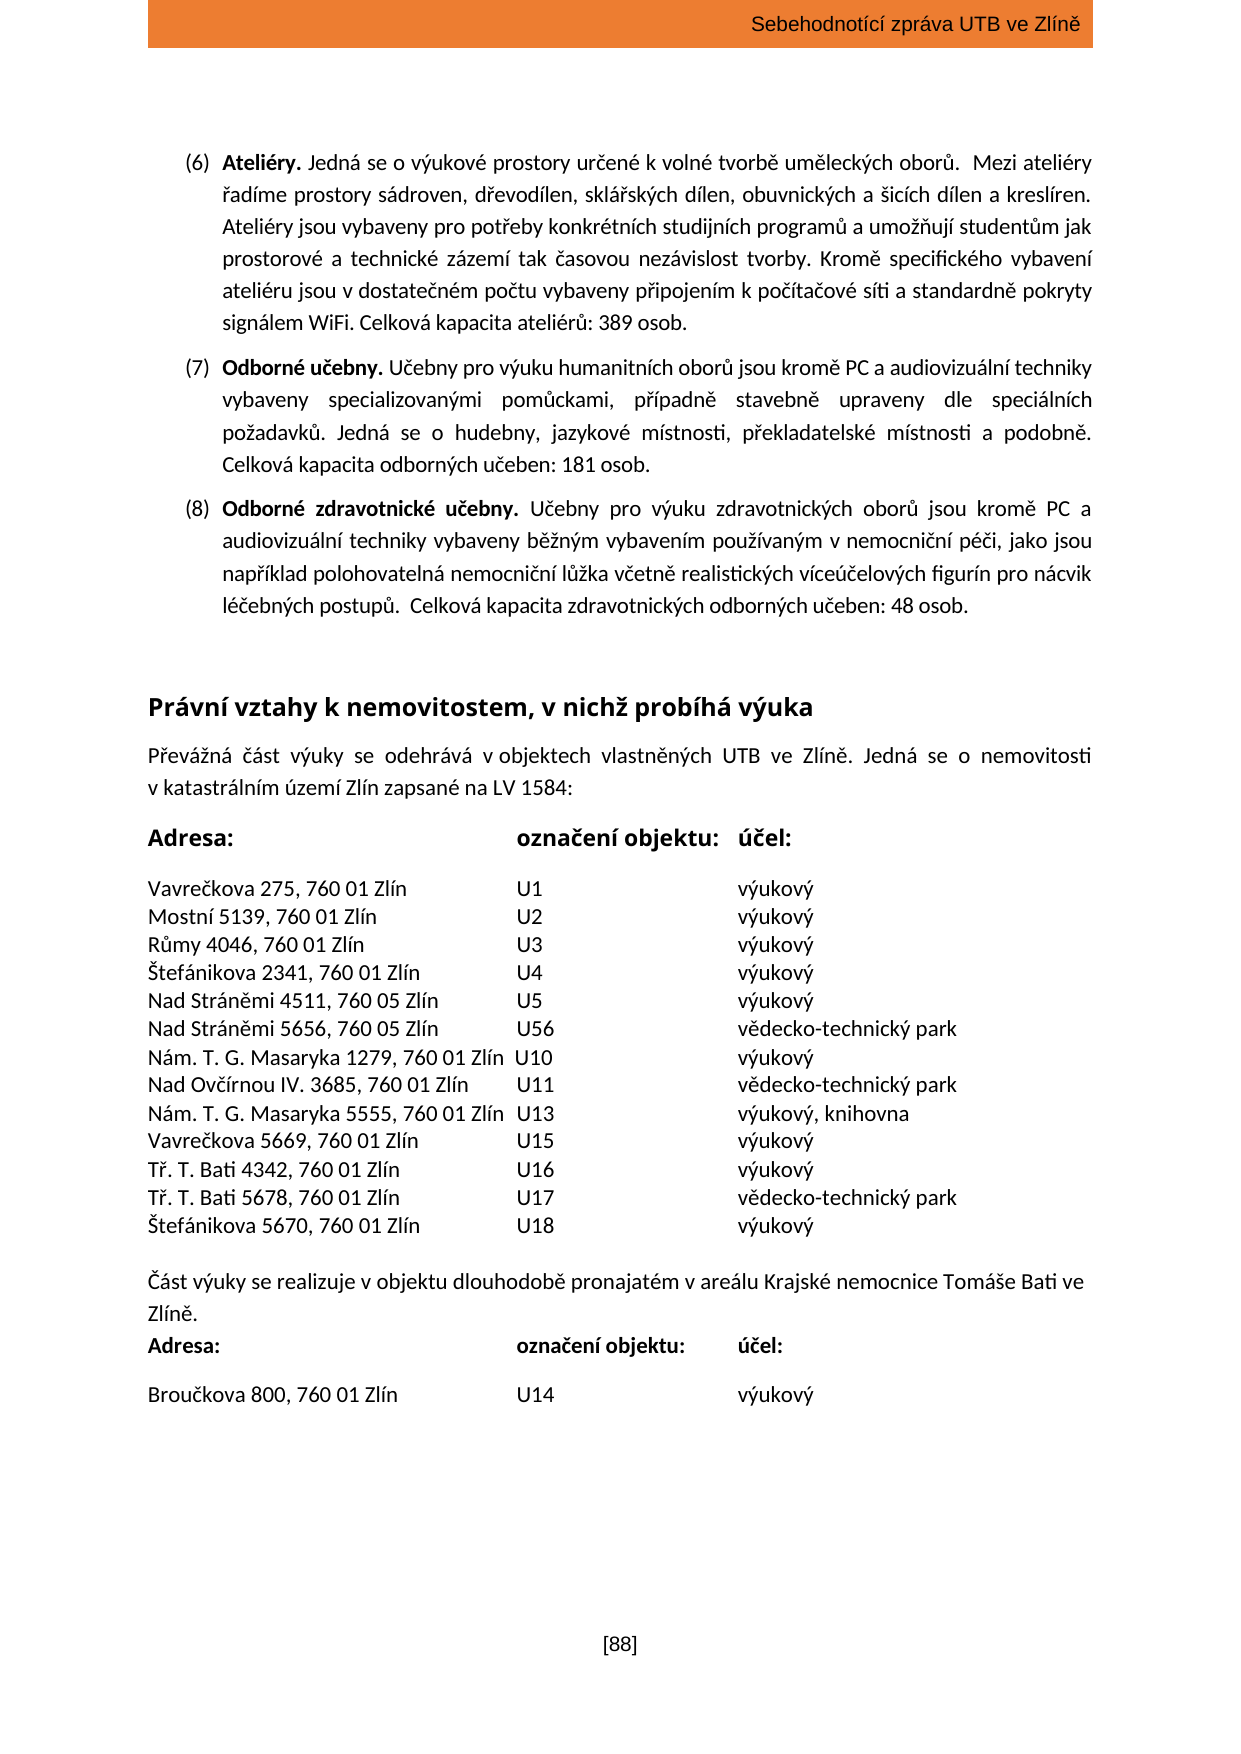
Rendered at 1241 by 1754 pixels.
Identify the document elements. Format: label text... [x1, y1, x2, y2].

text Převážná část výuky se odehrává v objektech vlastněných UTB ve Zlíně. Jedná se o nemovitosti v katastrálním území Zlín zapsané na LV 1584: [148, 741, 1093, 801]
text Nad Stráněmi 4511, 760 05 Zlín U5 výukový [148, 987, 1093, 1014]
text Právní vztahy k nemovitostem, v nichž probíhá výuka [148, 689, 1093, 723]
text Adresa: označení objektu: účel: [148, 1331, 1093, 1359]
text Nám. T. G. Masaryka 5555, 760 01 Zlín U13 výukový, knihovna [148, 1099, 1093, 1127]
text Růmy 4046, 760 01 Zlín U3 výukový [148, 931, 1093, 958]
text Nad Stráněmi 5656, 760 05 Zlín U56 vědecko-technický park [148, 1014, 1093, 1043]
list Odborné učebny. Učebny pro výuku humanitních oborů jsou kromě PC a audiovizuální techniky vybaveny specializovanými pomůckami, případně stavebně upraveny dle speciálních požadavků. Jedná se o hudebny, jazykové místnosti, překladatelské místnosti a podobně. Celková kapacita odborných učeben: 181 osob. [185, 353, 1093, 478]
text Část výuky se realizuje v objektu dlouhodobě pronajatém v areálu Krajské nemocnice Tomáše Bati ve Zlíně. [148, 1267, 1093, 1327]
list Ateliéry. Jedná se o výukové prostory určené k volné tvorbě uměleckých oborů. Mezi ateliéry řadíme prostory sádroven, dřevodílen, sklářských dílen, obuvnických a šicích dílen a kreslíren. Ateliéry jsou vybaveny pro potřeby konkrétních studijních programů a umožňují studentům jak prostorové a technické zázemí tak časovou nezávislost tvorby. Kromě specifického vybavení ateliéru jsou v dostatečném počtu vybaveny připojením k počítačové síti a standardně pokryty signálem WiFi. Celková kapacita ateliérů: 389 osob. [185, 148, 1093, 337]
text Tř. T. Bati 5678, 760 01 Zlín U17 vědecko-technický park [148, 1183, 1093, 1211]
text Štefánikova 5670, 760 01 Zlín U18 výukový [148, 1211, 1093, 1239]
text Mostní 5139, 760 01 Zlín U2 výukový [148, 902, 1093, 931]
text Nad Ovčírnou IV. 3685, 760 01 Zlín U11 vědecko-technický park [148, 1071, 1093, 1099]
text Broučkova 800, 760 01 Zlín U14 výukový [148, 1380, 1093, 1408]
list Odborné zdravotnické učebny. Učebny pro výuku zdravotnických oborů jsou kromě PC a audiovizuální techniky vybaveny běžným vybavením používaným v nemocniční péči, jako jsou například polohovatelná nemocniční lůžka včetně realistických víceúčelových figurín pro nácvik léčebných postupů. Celková kapacita zdravotnických odborných učeben: 48 osob. [185, 494, 1093, 619]
text Vavrečkova 5669, 760 01 Zlín U15 výukový [148, 1127, 1093, 1155]
text Vavrečkova 275, 760 01 Zlín U1 výukový [148, 874, 1093, 902]
text Štefánikova 2341, 760 01 Zlín U4 výukový [148, 958, 1093, 987]
text Nám. T. G. Masaryka 1279, 760 01 Zlín U10 výukový [148, 1043, 1093, 1071]
text Tř. T. Bati 4342, 760 01 Zlín U16 výukový [148, 1155, 1093, 1183]
text Adresa: označení objektu: účel: [148, 822, 1093, 853]
